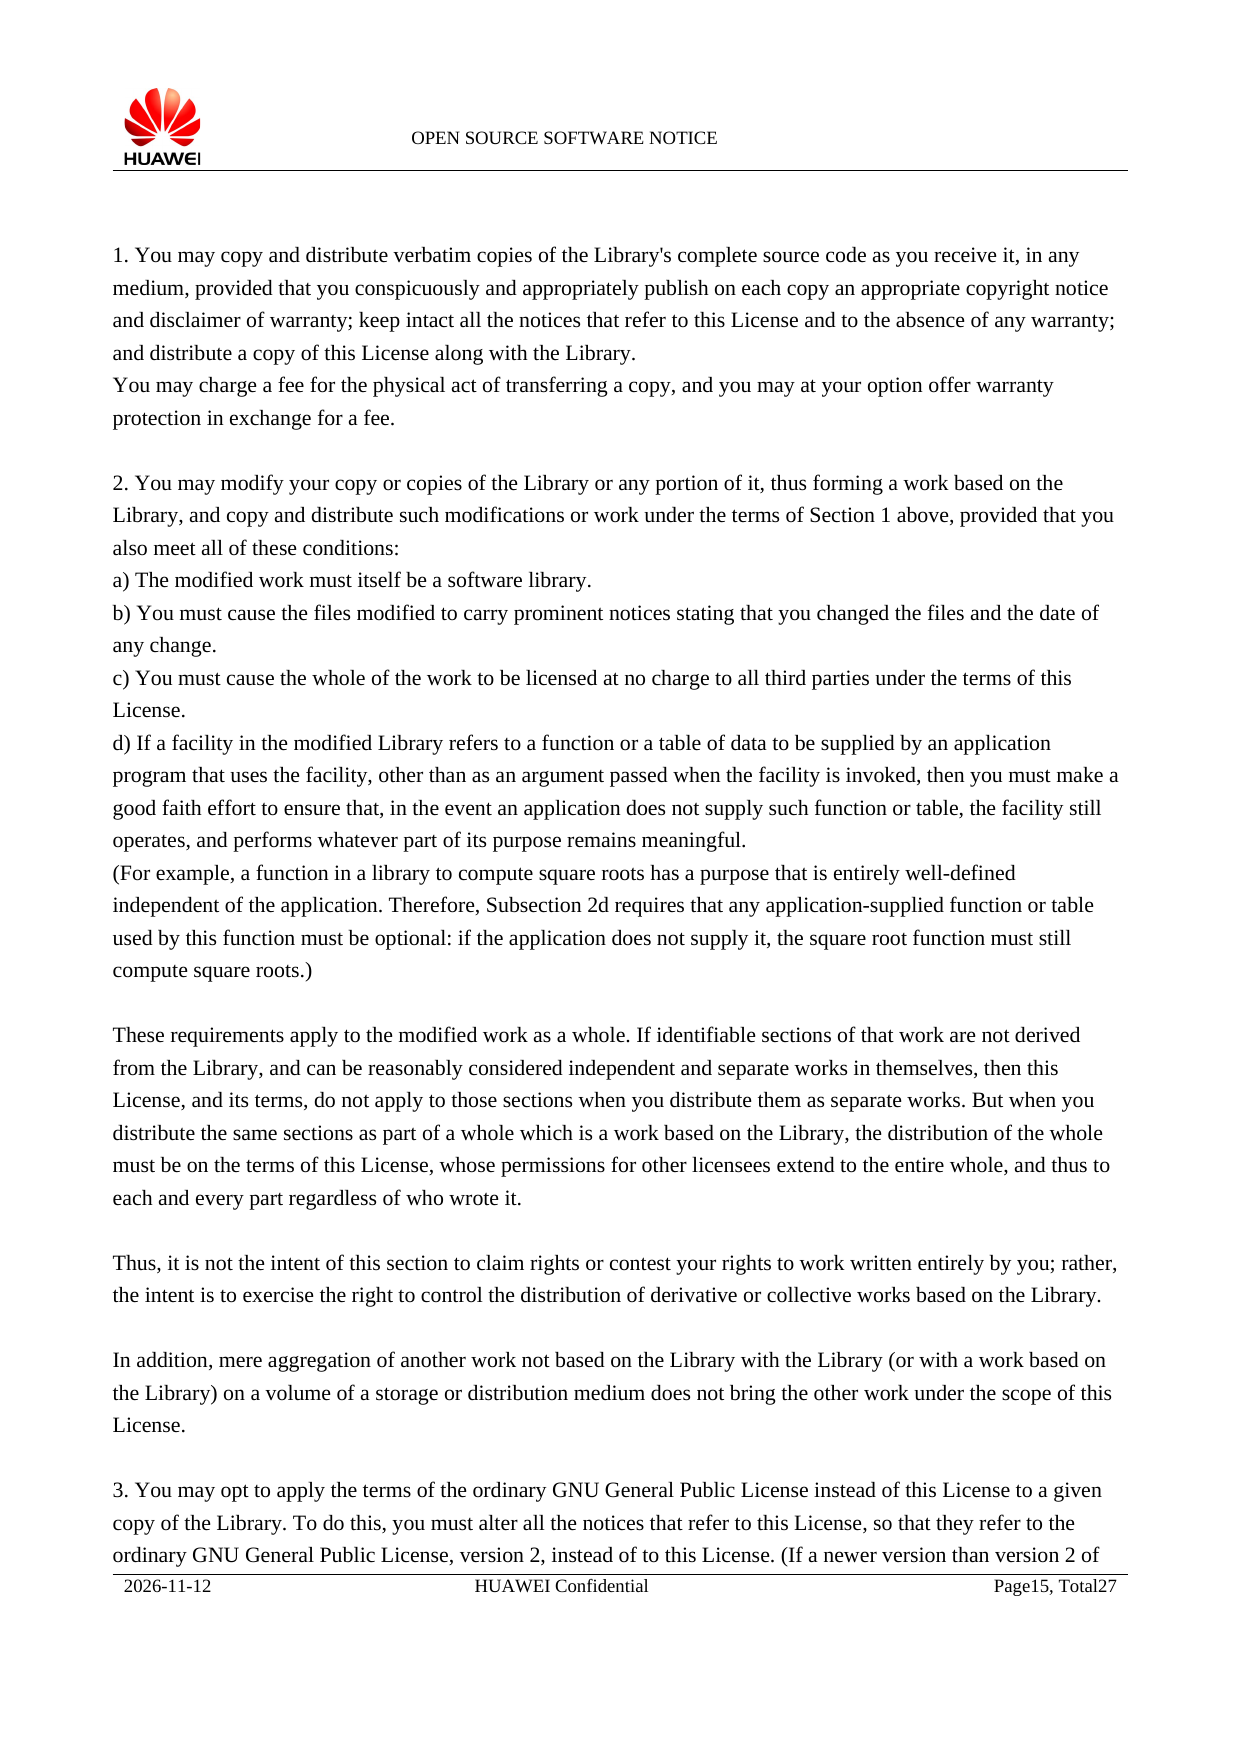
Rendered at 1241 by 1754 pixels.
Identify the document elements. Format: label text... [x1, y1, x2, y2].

picture [124, 88, 201, 165]
